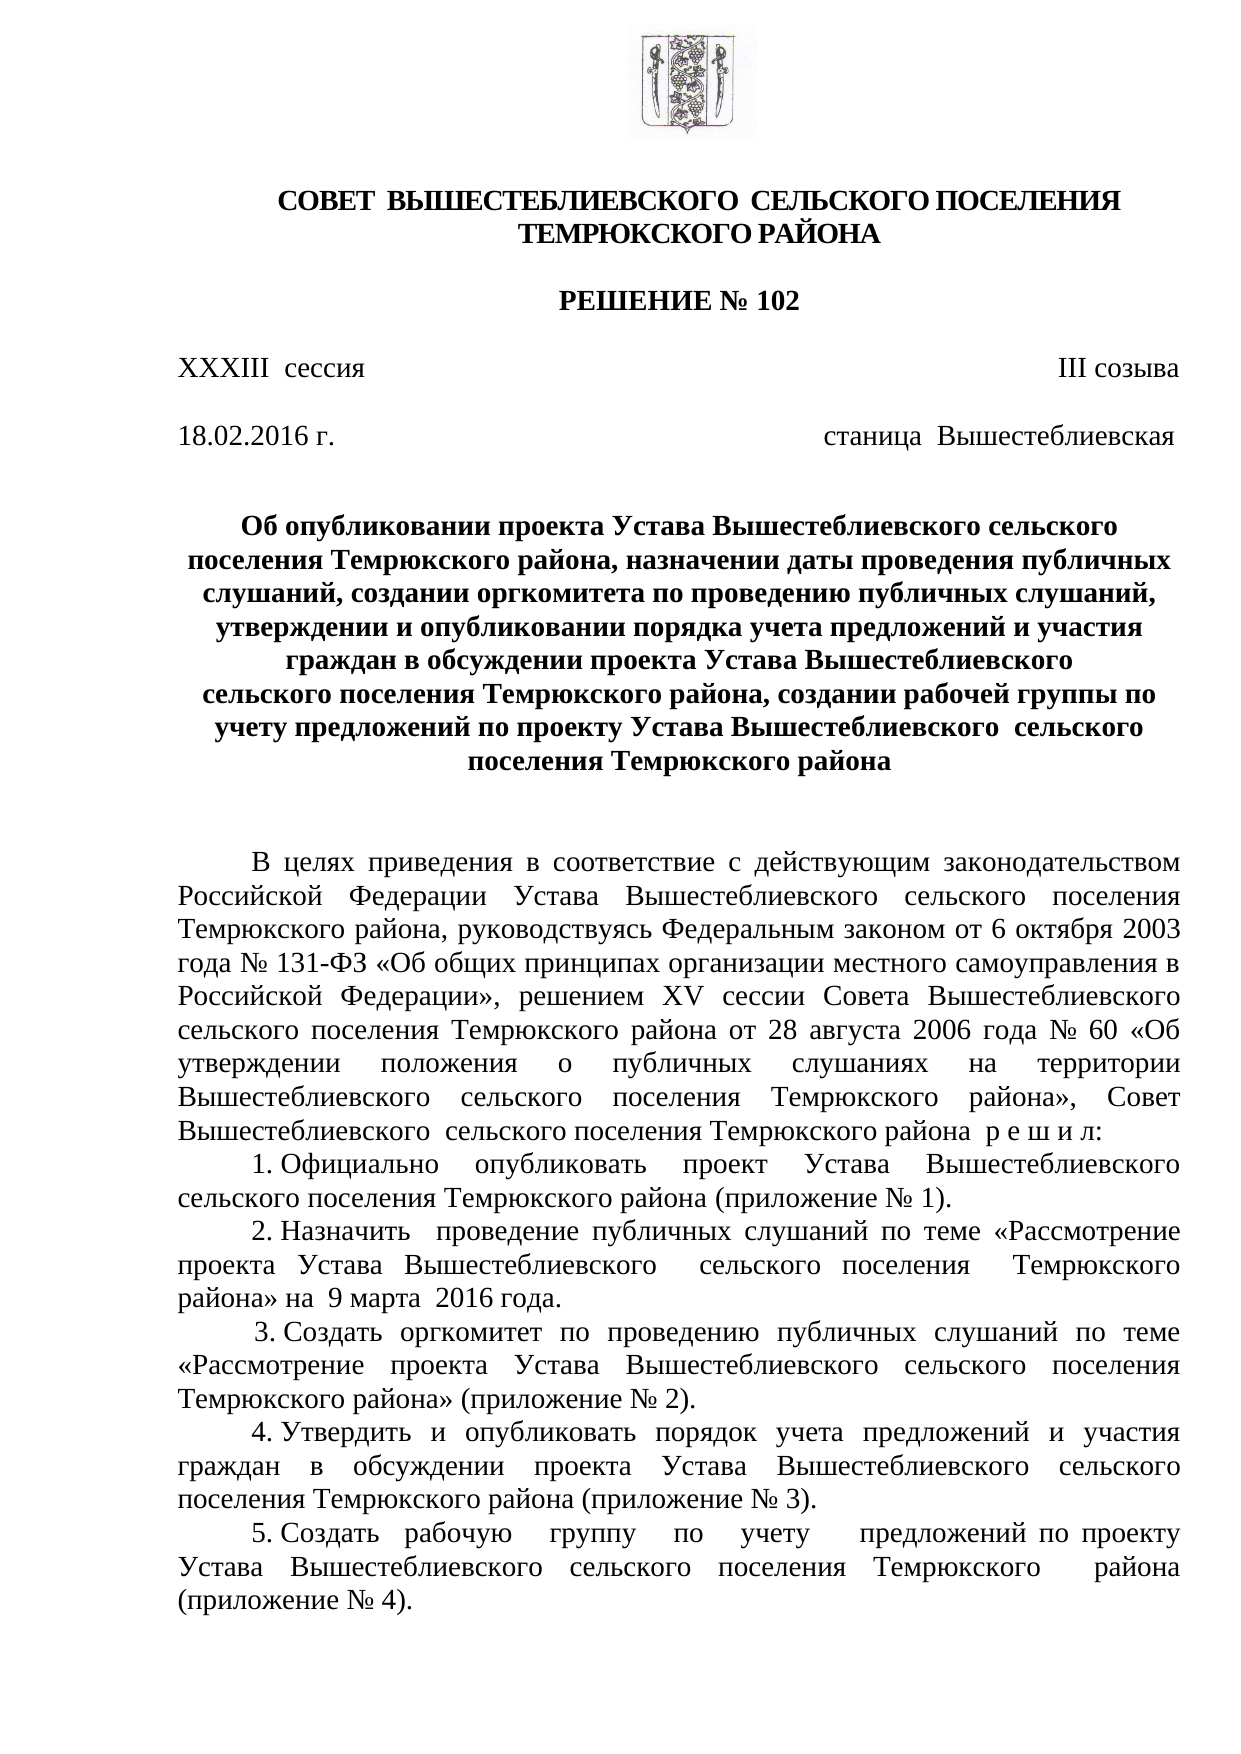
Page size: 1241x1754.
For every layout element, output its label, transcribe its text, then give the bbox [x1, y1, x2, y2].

text В целях приведения в соответствие с действующим законодательством Российской Федерации Устава Вышестеблиевского сельского поселения Темрюкского района, руководствуясь Федеральным законом от 6 октября 2003 года № 131-ФЗ «Об общих принципах организации местного самоуправления в Российской Федерации», решением ХV сессии Совета Вышестеблиевского сельского поселения Темрюкского района от 28 августа 2006 года № 60 «Об утверждении положения о публичных слушаниях на территории Вышестеблиевского сельского поселения Темрюкского района», Совет Вышестеблиевского сельского поселения Темрюкского района р е ш и л: [177, 844, 1181, 1146]
text 5. Создать рабочую группу по учету предложений по проекту Устава Вышестеблиевского сельского поселения Темрюкского района (приложение № 4). [177, 1515, 1181, 1616]
text СОВЕТ ВЫШЕСТЕБЛИЕВСКОГО СЕЛЬСКОГО ПОСЕЛЕНИЯ [177, 183, 1181, 216]
subtitle РЕШЕНИЕ № 102 [177, 283, 1181, 317]
text ТЕМРЮКСКОГО РАЙОНА [177, 216, 1181, 250]
text 18.02.2016 г. станица Вышестеблиевская [177, 418, 1181, 451]
text Об опубликовании проекта Устава Вышестеблиевского сельского поселения Темрюкского района, назначении даты проведения публичных слушаний, создании оргкомитета по проведению публичных слушаний, утверждении и опубликовании порядка учета предложений и участия граждан в обсуждении проекта Устава Вышестеблиевского [177, 509, 1181, 677]
text сельского поселения Темрюкского района, создании рабочей группы по учету предложений по проекту Устава Вышестеблиевского сельского поселения Темрюкского района [177, 677, 1181, 777]
picture [627, 24, 757, 141]
text 3. Создать оргкомитет по проведению публичных слушаний по теме «Рассмотрение проекта Устава Вышестеблиевского сельского поселения Темрюкского района» (приложение № 2). [177, 1314, 1181, 1414]
text ХХХIII сессия III созыва [177, 351, 1181, 384]
text 2. Назначить проведение публичных слушаний по теме «Рассмотрение проекта Устава Вышестеблиевского сельского поселения Темрюкского района» на 9 марта 2016 года. [177, 1213, 1181, 1314]
text 1. Официально опубликовать проект Устава Вышестеблиевского сельского поселения Темрюкского района (приложение № 1). [177, 1146, 1181, 1213]
text 4. Утвердить и опубликовать порядок учета предложений и участия граждан в обсуждении проекта Устава Вышестеблиевского сельского поселения Темрюкского района (приложение № 3). [177, 1414, 1181, 1515]
